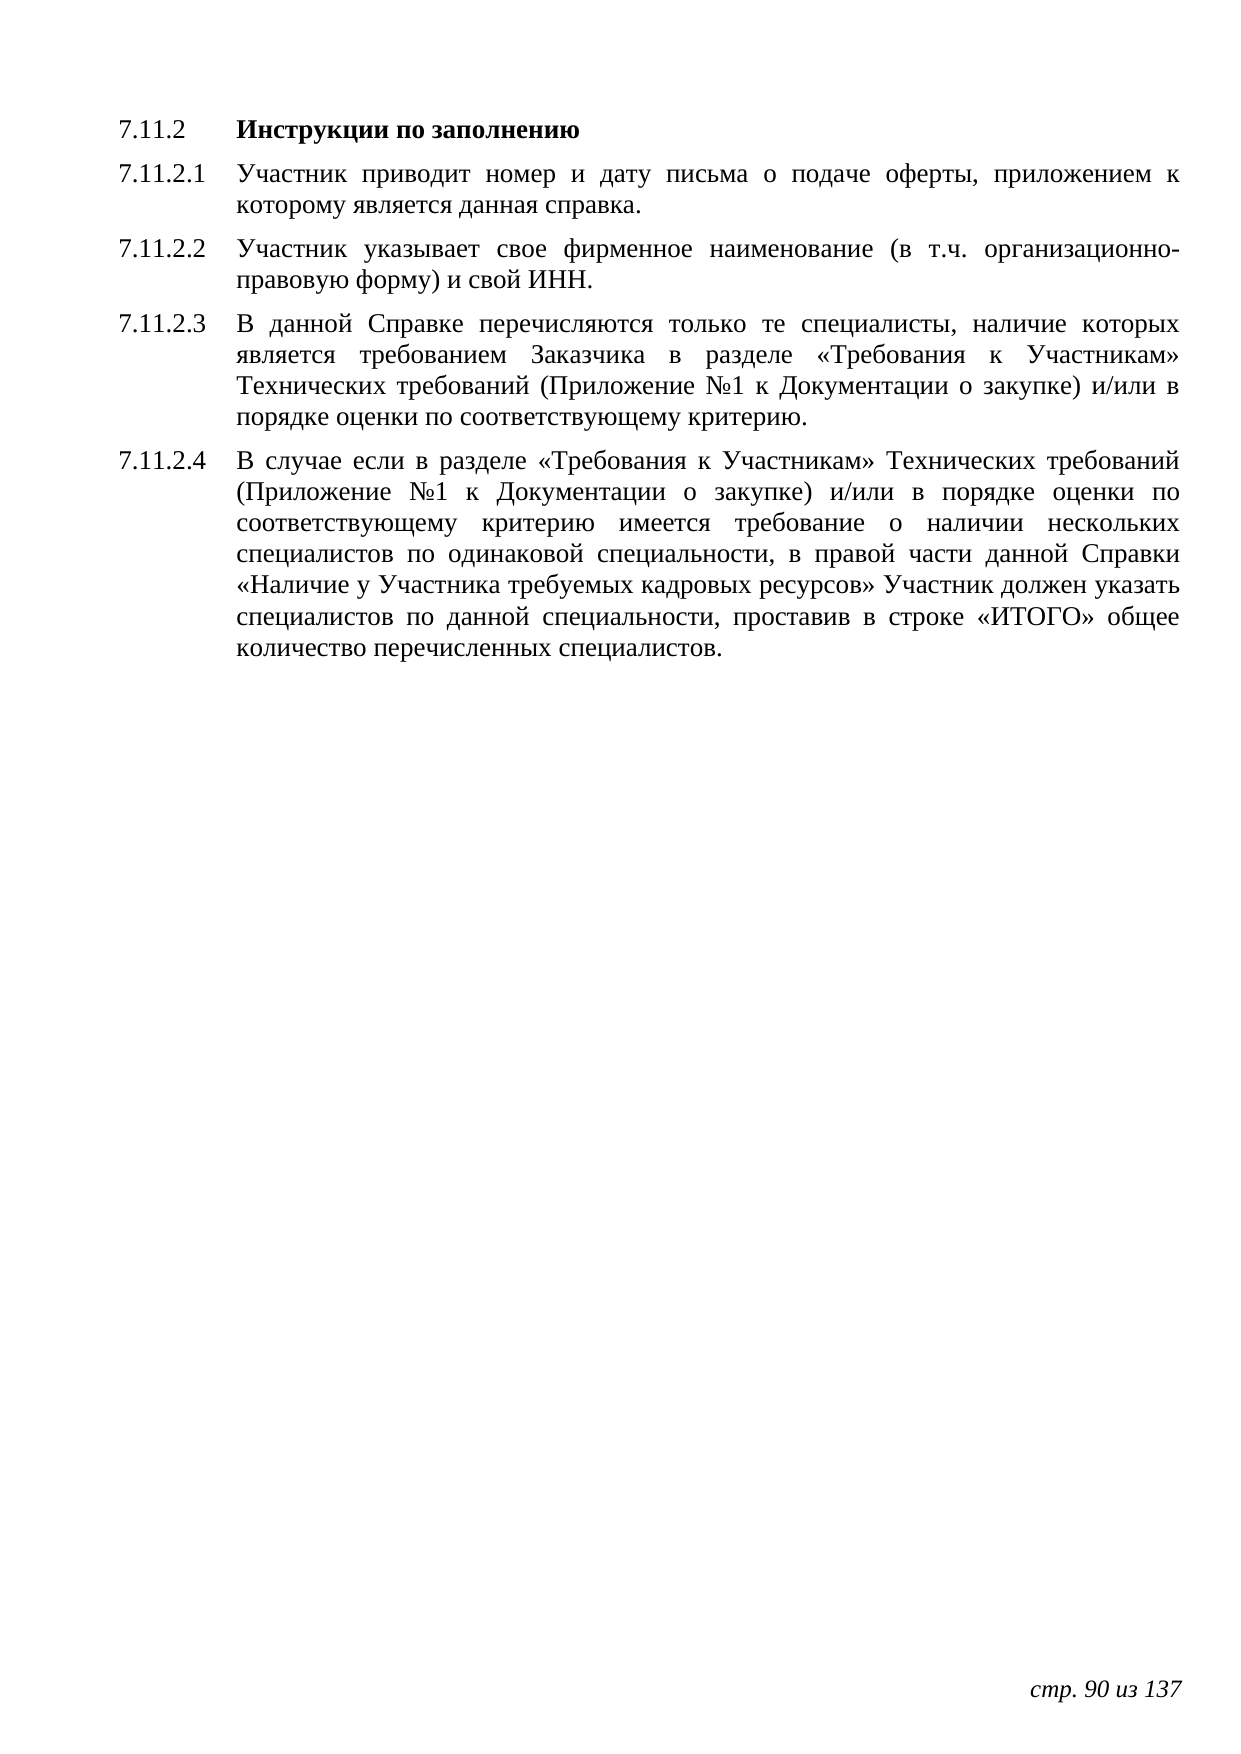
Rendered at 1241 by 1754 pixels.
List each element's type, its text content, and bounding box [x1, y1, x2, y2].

text В случае если в разделе «Требования к Участникам» Технических требований (Приложение №1 к Документации о закупке) и/или в порядке оценки по соответствующему критерию имеется требование о наличии нескольких специалистов по одинаковой специальности, в правой части данной Справки «Наличие у Участника требуемых кадровых ресурсов» Участник должен указать специалистов по данной специальности, проставив в строке «ИТОГО» общее количество перечисленных специалистов. [118, 444, 1181, 662]
text Инструкции по заполнению [118, 114, 1181, 145]
text Участник приводит номер и дату письма о подаче оферты, приложением к которому является данная справка. [118, 157, 1181, 219]
text В данной Справке перечисляются только те специалисты, наличие которых является требованием Заказчика в разделе «Требования к Участникам» Технических требований (Приложение №1 к Документации о закупке) и/или в порядке оценки по соответствующему критерию. [118, 307, 1181, 431]
text Участник указывает свое фирменное наименование (в т.ч. организационно-правовую форму) и свой ИНН. [118, 232, 1181, 294]
